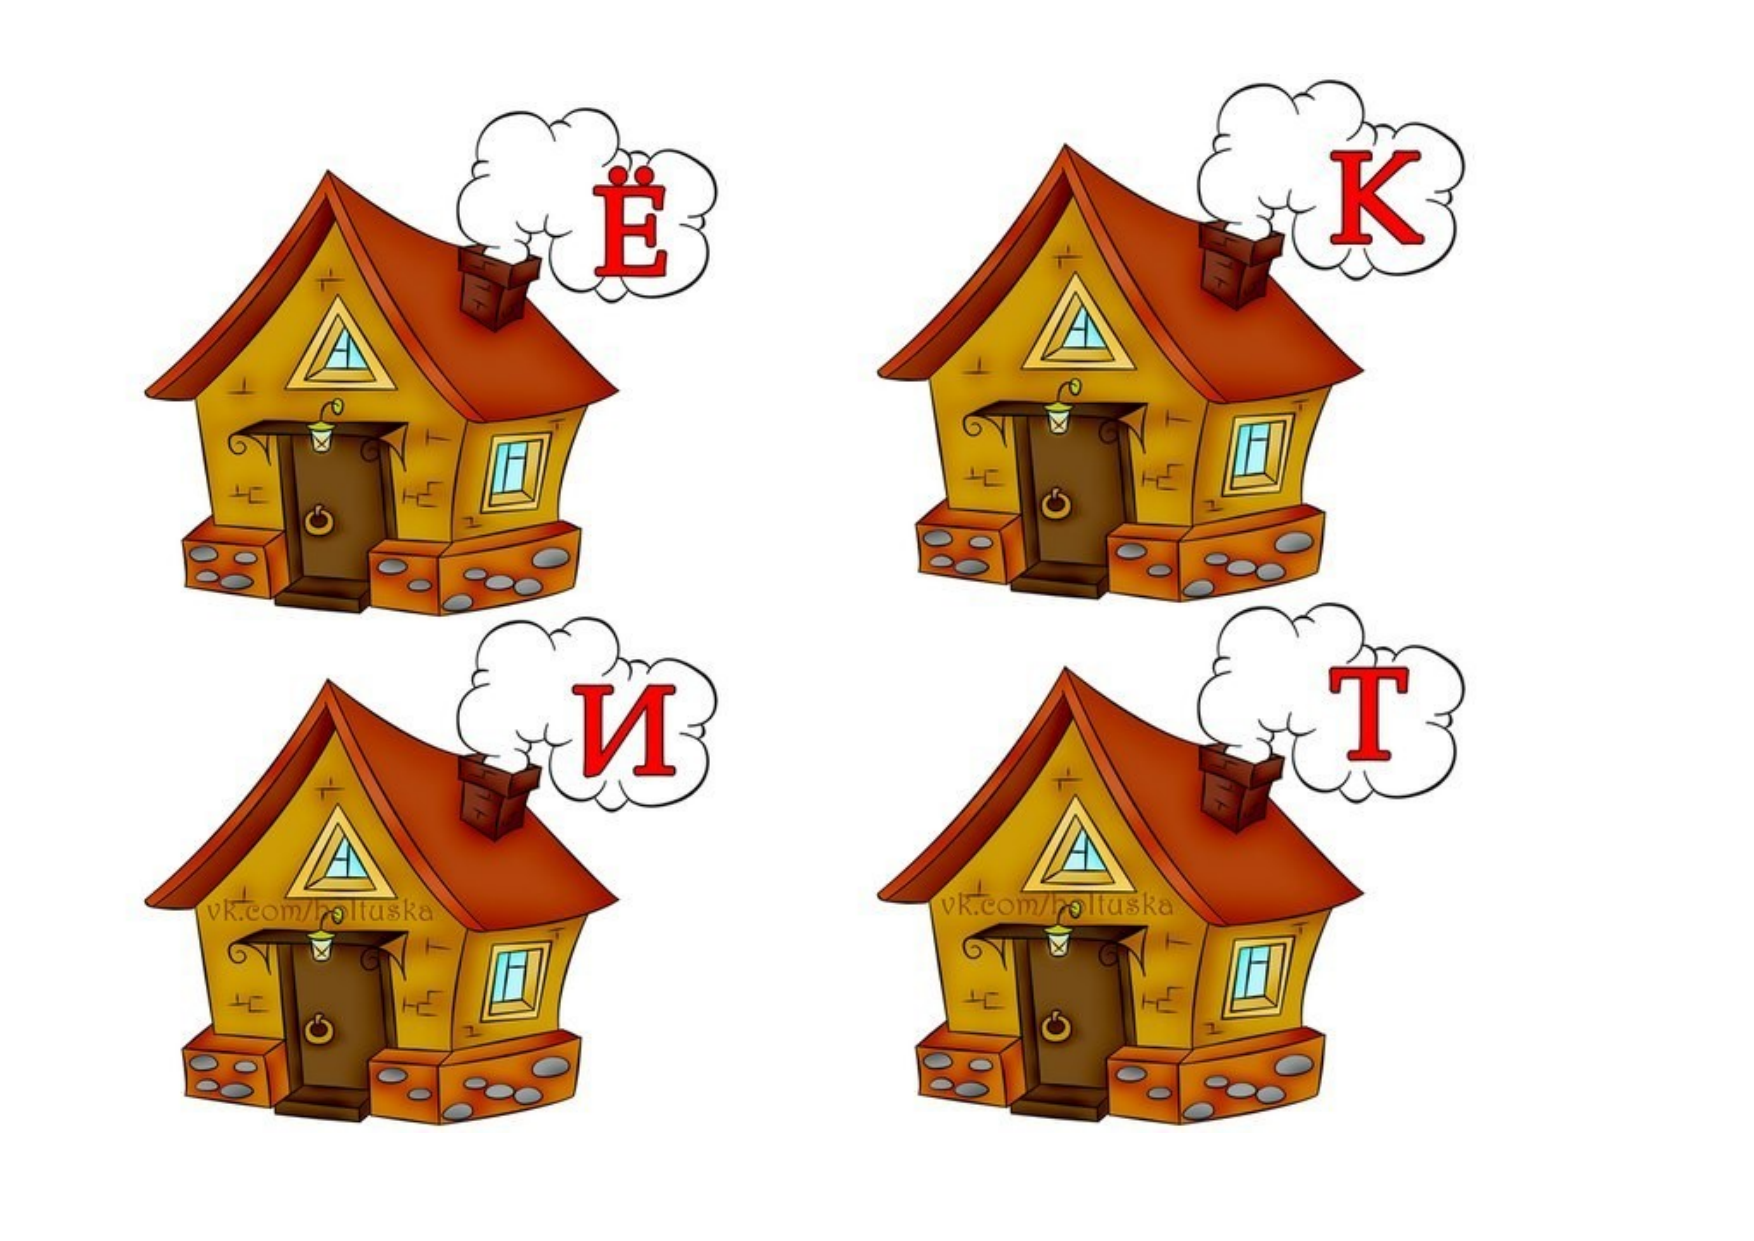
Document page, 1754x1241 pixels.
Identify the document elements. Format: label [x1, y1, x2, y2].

picture [44, 73, 1524, 1133]
